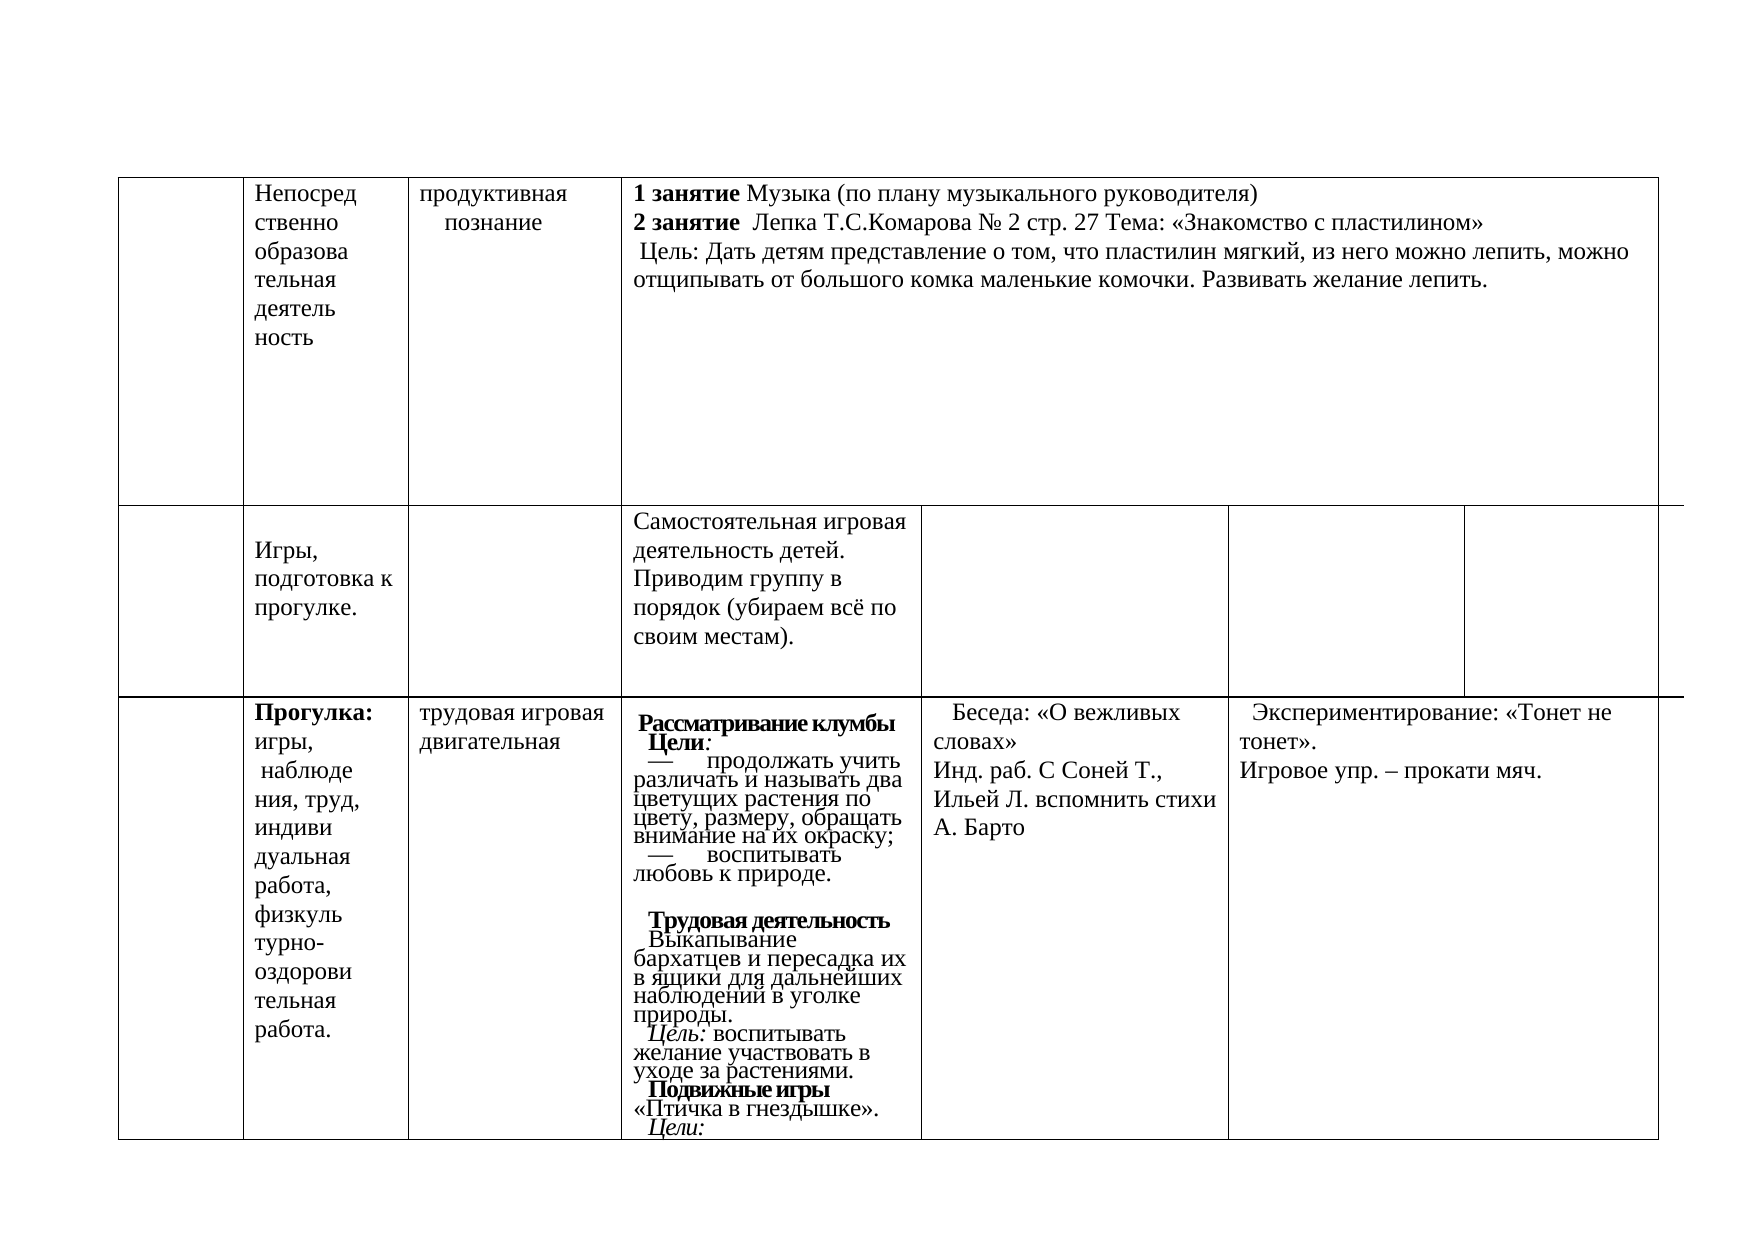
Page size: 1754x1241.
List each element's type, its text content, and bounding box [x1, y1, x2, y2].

table_cell продуктивная познание [409, 178, 621, 505]
table_cell [409, 506, 621, 696]
table_cell Непосред ственно образова тельная деятель ность [244, 178, 408, 505]
table_cell [119, 698, 243, 1139]
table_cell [1229, 698, 1658, 1139]
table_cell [922, 698, 1228, 1139]
table_cell [1229, 506, 1464, 696]
table_cell [119, 178, 243, 505]
table_cell [1465, 506, 1658, 696]
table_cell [409, 698, 621, 1139]
table_cell Самостоятельная игровая деятельность детей. Приводим группу в порядок (убираем всё по своим местам). [622, 506, 921, 696]
table_cell [922, 506, 1228, 696]
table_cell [622, 698, 921, 1139]
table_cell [244, 698, 408, 1139]
table_cell [119, 506, 243, 696]
table_cell 1 занятие Музыка (по плану музыкального руководителя) 2 занятие Лепка Т.С.Комарова № 2 стр. 27 Тема: «Знакомство с пластилином» Цель: Дать детям представление о том, что пластилин мягкий, из него можно лепить, можно отщипывать от большого комка маленькие комочки. Развивать желание лепить. [622, 178, 1658, 505]
table_cell Игры, подготовка к прогулке. [244, 506, 408, 696]
table_cell [1659, 506, 1683, 696]
